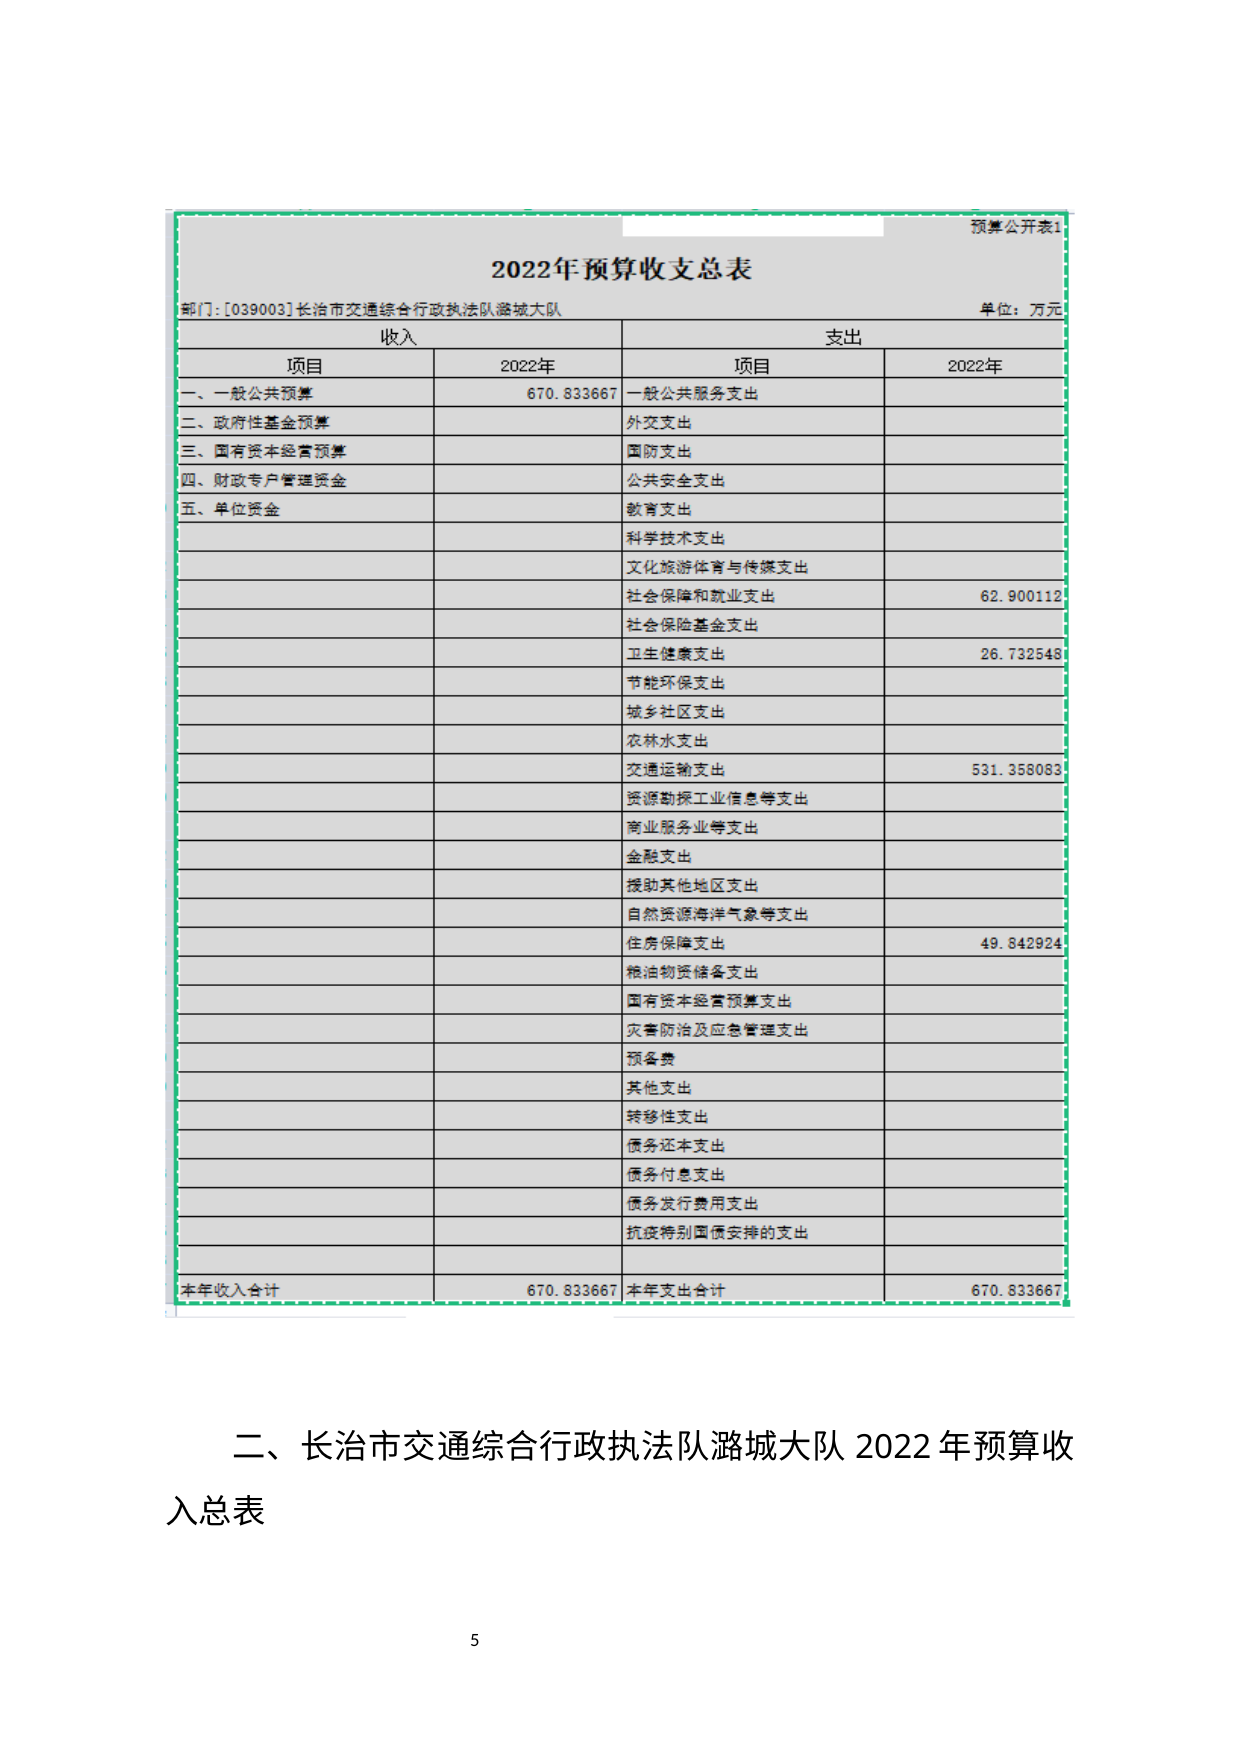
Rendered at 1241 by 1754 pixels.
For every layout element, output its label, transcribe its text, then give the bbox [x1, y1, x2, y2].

picture [165, 209, 1075, 1318]
text 二、长治市交通综合行政执法队潞城大队2022年预算收入总表 [165, 1412, 1075, 1542]
